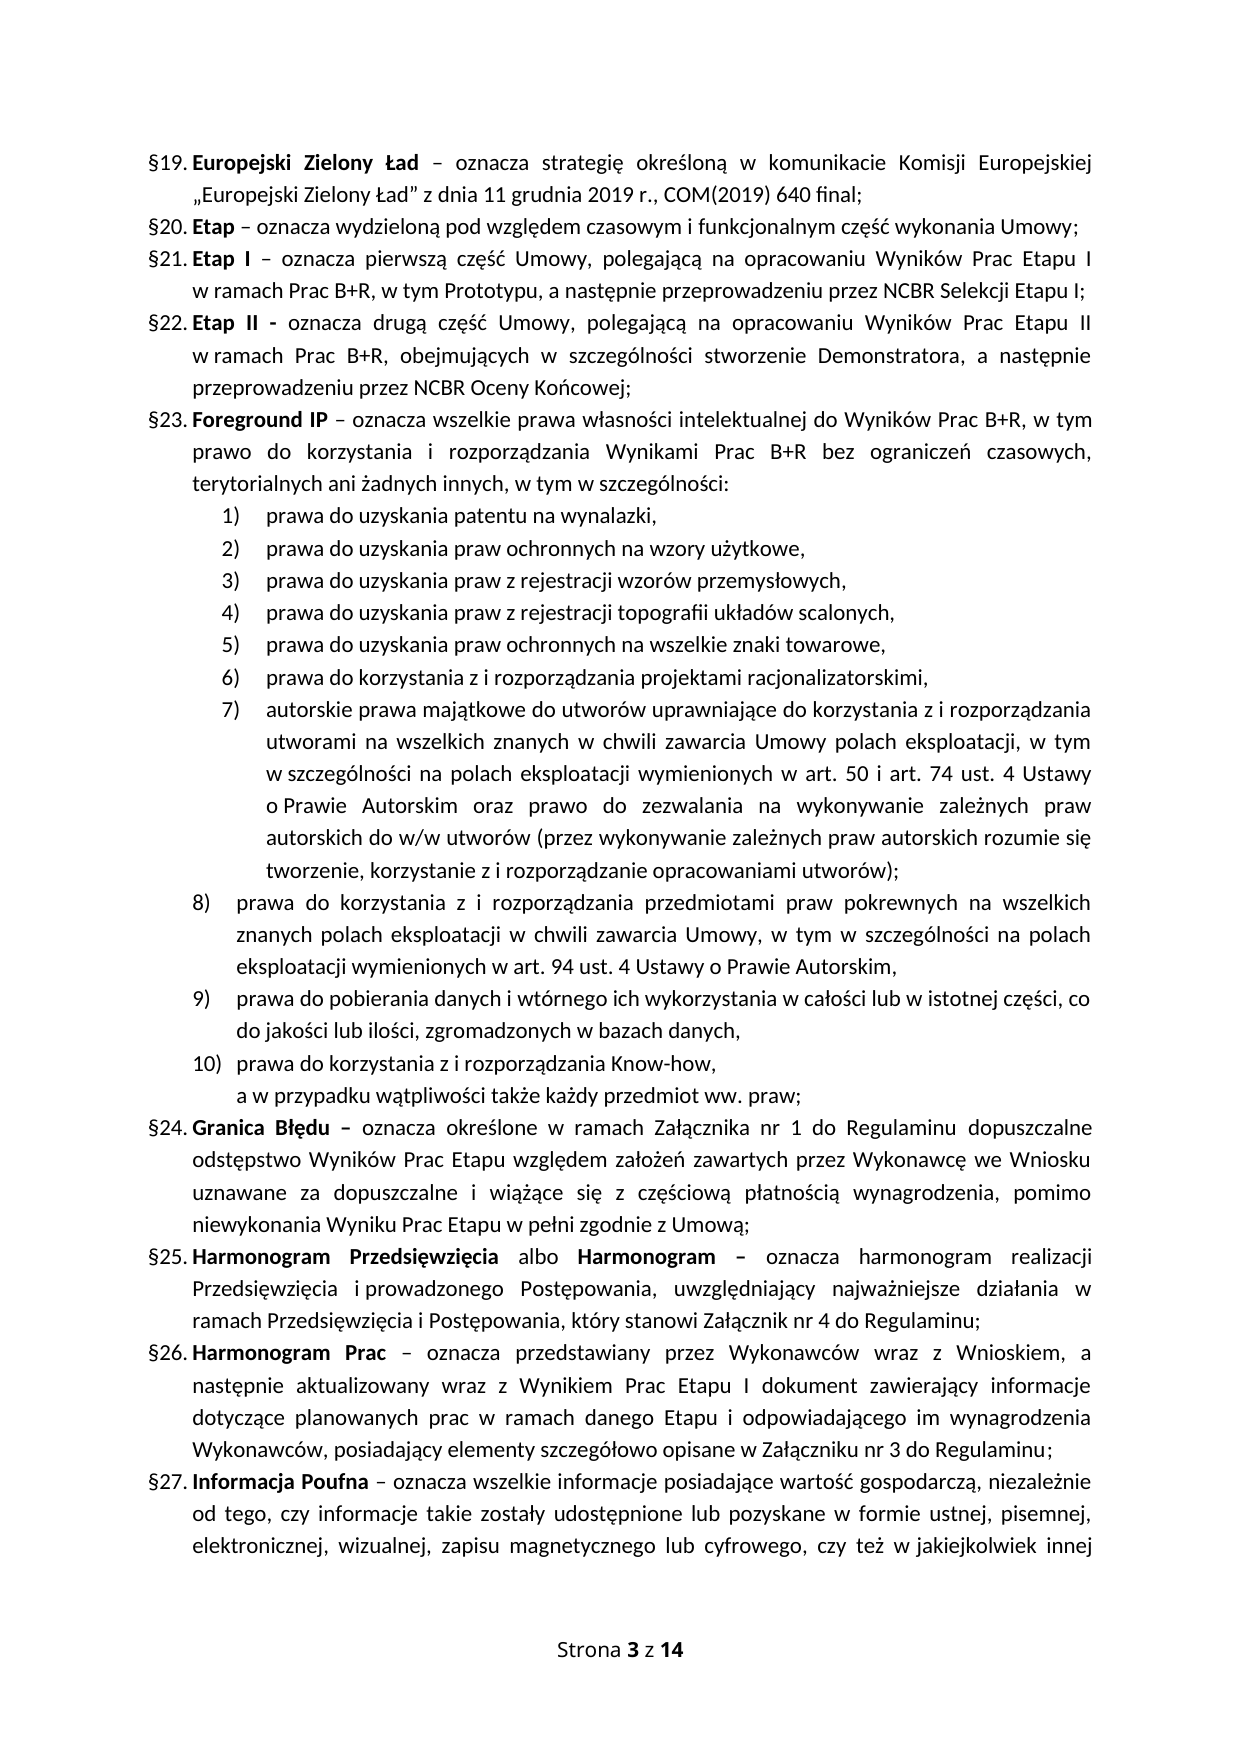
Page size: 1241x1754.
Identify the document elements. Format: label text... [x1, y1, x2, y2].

list Harmonogram Przedsięwzięcia albo Harmonogram – oznacza harmonogram realizacji Przedsięwzięcia i prowadzonego Postępowania, uwzględniający najważniejsze działania w ramach Przedsięwzięcia i Postępowania, który stanowi Załącznik nr 4 do Regulaminu; [148, 1242, 1093, 1334]
list prawa do uzyskania praw z rejestracji wzorów przemysłowych, [221, 566, 1093, 594]
list Etap – oznacza wydzieloną pod względem czasowym i funkcjonalnym część wykonania Umowy; [148, 212, 1093, 240]
list prawa do uzyskania praw z rejestracji topografii układów scalonych, [221, 598, 1093, 626]
list autorskie prawa majątkowe do utworów uprawniające do korzystania z i rozporządzania utworami na wszelkich znanych w chwili zawarcia Umowy polach eksploatacji, w tym w szczególności na polach eksploatacji wymienionych w art. 50 i art. 74 ust. 4 Ustawy o Prawie Autorskim oraz prawo do zezwalania na wykonywanie zależnych praw autorskich do w/w utworów (przez wykonywanie zależnych praw autorskich rozumie się tworzenie, korzystanie z i rozporządzanie opracowaniami utworów); [221, 695, 1093, 884]
list prawa do pobierania danych i wtórnego ich wykorzystania w całości lub w istotnej części, co do jakości lub ilości, zgromadzonych w bazach danych, [192, 984, 1093, 1045]
list prawa do korzystania z i rozporządzania Know-how, [192, 1049, 1093, 1077]
list Granica Błędu – oznacza określone w ramach Załącznika nr 1 do Regulaminu dopuszczalne odstępstwo Wyników Prac Etapu względem założeń zawartych przez Wykonawcę we Wniosku uznawane za dopuszczalne i wiążące się z częściową płatnością wynagrodzenia, pomimo niewykonania Wyniku Prac Etapu w pełni zgodnie z Umową; [148, 1113, 1093, 1238]
list Harmonogram Prac – oznacza przedstawiany przez Wykonawców wraz z Wnioskiem, a następnie aktualizowany wraz z Wynikiem Prac Etapu I dokument zawierający informacje dotyczące planowanych prac w ramach danego Etapu i odpowiadającego im wynagrodzenia Wykonawców, posiadający elementy szczegółowo opisane w Załączniku nr 3 do Regulaminu; [148, 1338, 1093, 1463]
list prawa do korzystania z i rozporządzania przedmiotami praw pokrewnych na wszelkich znanych polach eksploatacji w chwili zawarcia Umowy, w tym w szczególności na polach eksploatacji wymienionych w art. 94 ust. 4 Ustawy o Prawie Autorskim, [192, 888, 1093, 980]
list a w przypadku wątpliwości także każdy przedmiot ww. praw; [236, 1081, 1093, 1109]
list Etap II - oznacza drugą część Umowy, polegającą na opracowaniu Wyników Prac Etapu II w ramach Prac B+R, obejmujących w szczególności stworzenie Demonstratora, a następnie przeprowadzeniu przez NCBR Oceny Końcowej; [148, 308, 1093, 401]
list prawa do uzyskania praw ochronnych na wzory użytkowe, [221, 534, 1093, 562]
list prawa do uzyskania praw ochronnych na wszelkie znaki towarowe, [221, 630, 1093, 658]
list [148, 1467, 1093, 1560]
list Etap I – oznacza pierwszą część Umowy, polegającą na opracowaniu Wyników Prac Etapu I w ramach Prac B+R, w tym Prototypu, a następnie przeprowadzeniu przez NCBR Selekcji Etapu I; [148, 244, 1093, 304]
list prawa do uzyskania patentu na wynalazki, [221, 502, 1093, 530]
list Foreground IP – oznacza wszelkie prawa własności intelektualnej do Wyników Prac B+R, w tym prawo do korzystania i rozporządzania Wynikami Prac B+R bez ograniczeń czasowych, terytorialnych ani żadnych innych, w tym w szczególności: [148, 405, 1093, 497]
list prawa do korzystania z i rozporządzania projektami racjonalizatorskimi, [221, 663, 1093, 691]
list Europejski Zielony Ład – oznacza strategię określoną w komunikacie Komisji Europejskiej „Europejski Zielony Ład” z dnia 11 grudnia 2019 r., COM(2019) 640 final; [148, 148, 1093, 208]
